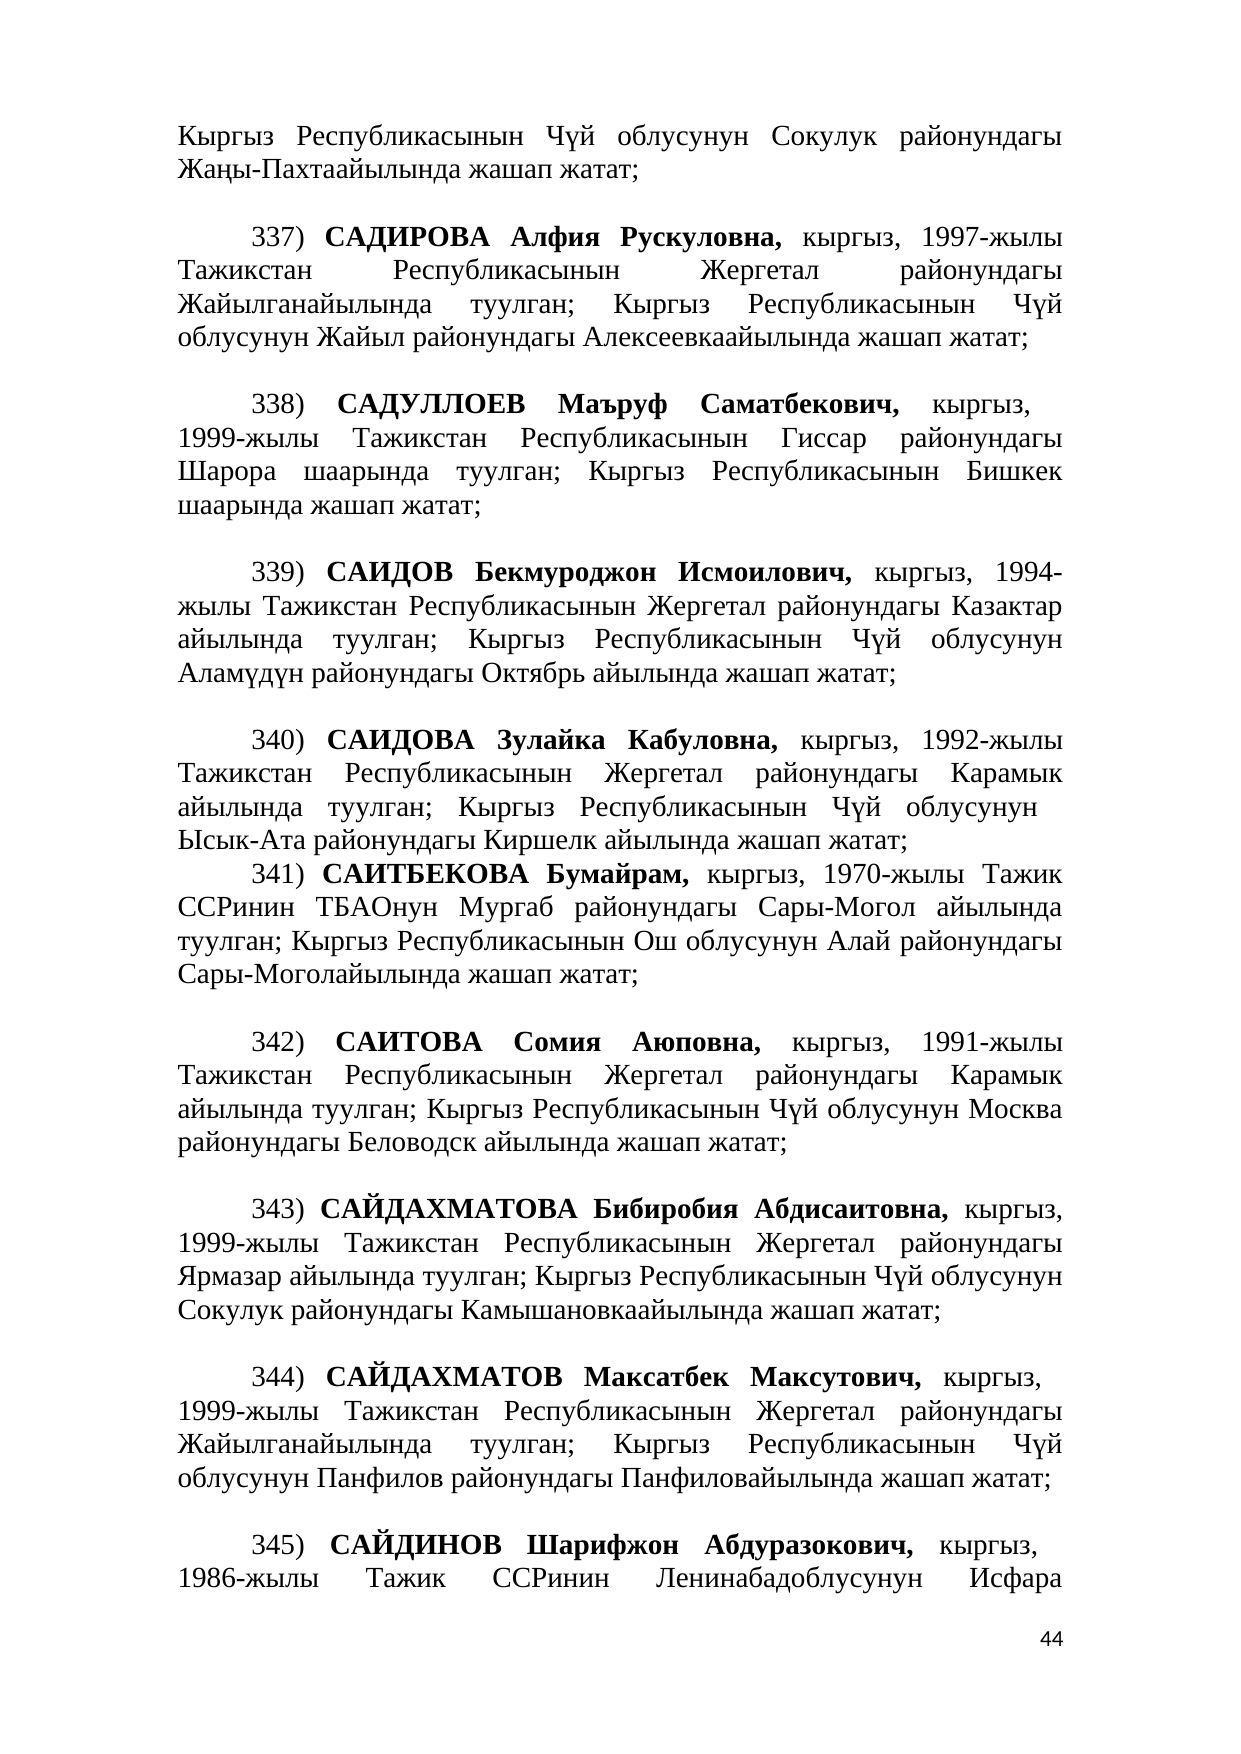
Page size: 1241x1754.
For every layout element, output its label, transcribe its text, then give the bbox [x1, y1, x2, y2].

text 342) САИТОВА Сомия Аюповна, кыргыз, 1991-жылы Тажикстан Республикасынын Жергетал районундагы Карамык айылында туулган; Кыргыз Республикасынын Чүй облусунун Москва районундагы Беловодск айылында жашап жатат; [177, 1024, 1063, 1158]
text 337) САДИРОВА Алфия Рускуловна, кыргыз, 1997-жылы Тажикстан Республикасынын Жергетал районундагы Жайылганайылында туулган; Кыргыз Республикасынын Чүй облусунун Жайыл районундагы Алексеевкаайылында жашап жатат; [177, 219, 1063, 353]
text 341) САИТБЕКОВА Бумайрам, кыргыз, 1970-жылы Тажик ССРинин ТБАОнун Мургаб районундагы Сары-Могол айылында туулган; Кыргыз Республикасынын Ош облусунун Алай районундагы Сары-Моголайылында жашап жатат; [177, 856, 1063, 990]
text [177, 1527, 1063, 1594]
text 338) САДУЛЛОЕВ Маъруф Саматбекович, кыргыз, 1999-жылы Тажикстан Республикасынын Гиссар районундагы Шарора шаарында туулган; Кыргыз Республикасынын Бишкек шаарында жашап жатат; [177, 386, 1063, 521]
text 343) САЙДАХМАТОВА Бибиробия Абдисаитовна, кыргыз, 1999-жылы Тажикстан Республикасынын Жергетал районундагы Ярмазар айылында туулган; Кыргыз Республикасынын Чүй облусунун Сокулук районундагы Камышановкаайылында жашап жатат; [177, 1191, 1063, 1326]
text 340) САИДОВА Зулайка Кабуловна, кыргыз, 1992-жылы Тажикстан Республикасынын Жергетал районундагы Карамык айылында туулган; Кыргыз Республикасынын Чүй облусунун Ысык-Ата районундагы Киршелк айылында жашап жатат; [177, 722, 1063, 856]
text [177, 118, 1063, 185]
text 339) САИДОВ Бекмуроджон Исмоилович, кыргыз, 1994-жылы Тажикстан Республикасынын Жергетал районундагы Казактар айылында туулган; Кыргыз Республикасынын Чүй облусунун Аламүдүн районундагы Октябрь айылында жашап жатат; [177, 554, 1063, 688]
text 344) САЙДАХМАТОВ Максатбек Максутович, кыргыз, 1999-жылы Тажикстан Республикасынын Жергетал районундагы Жайылганайылында туулган; Кыргыз Республикасынын Чүй облусунун Панфилов районундагы Панфиловайылында жашап жатат; [177, 1359, 1063, 1493]
